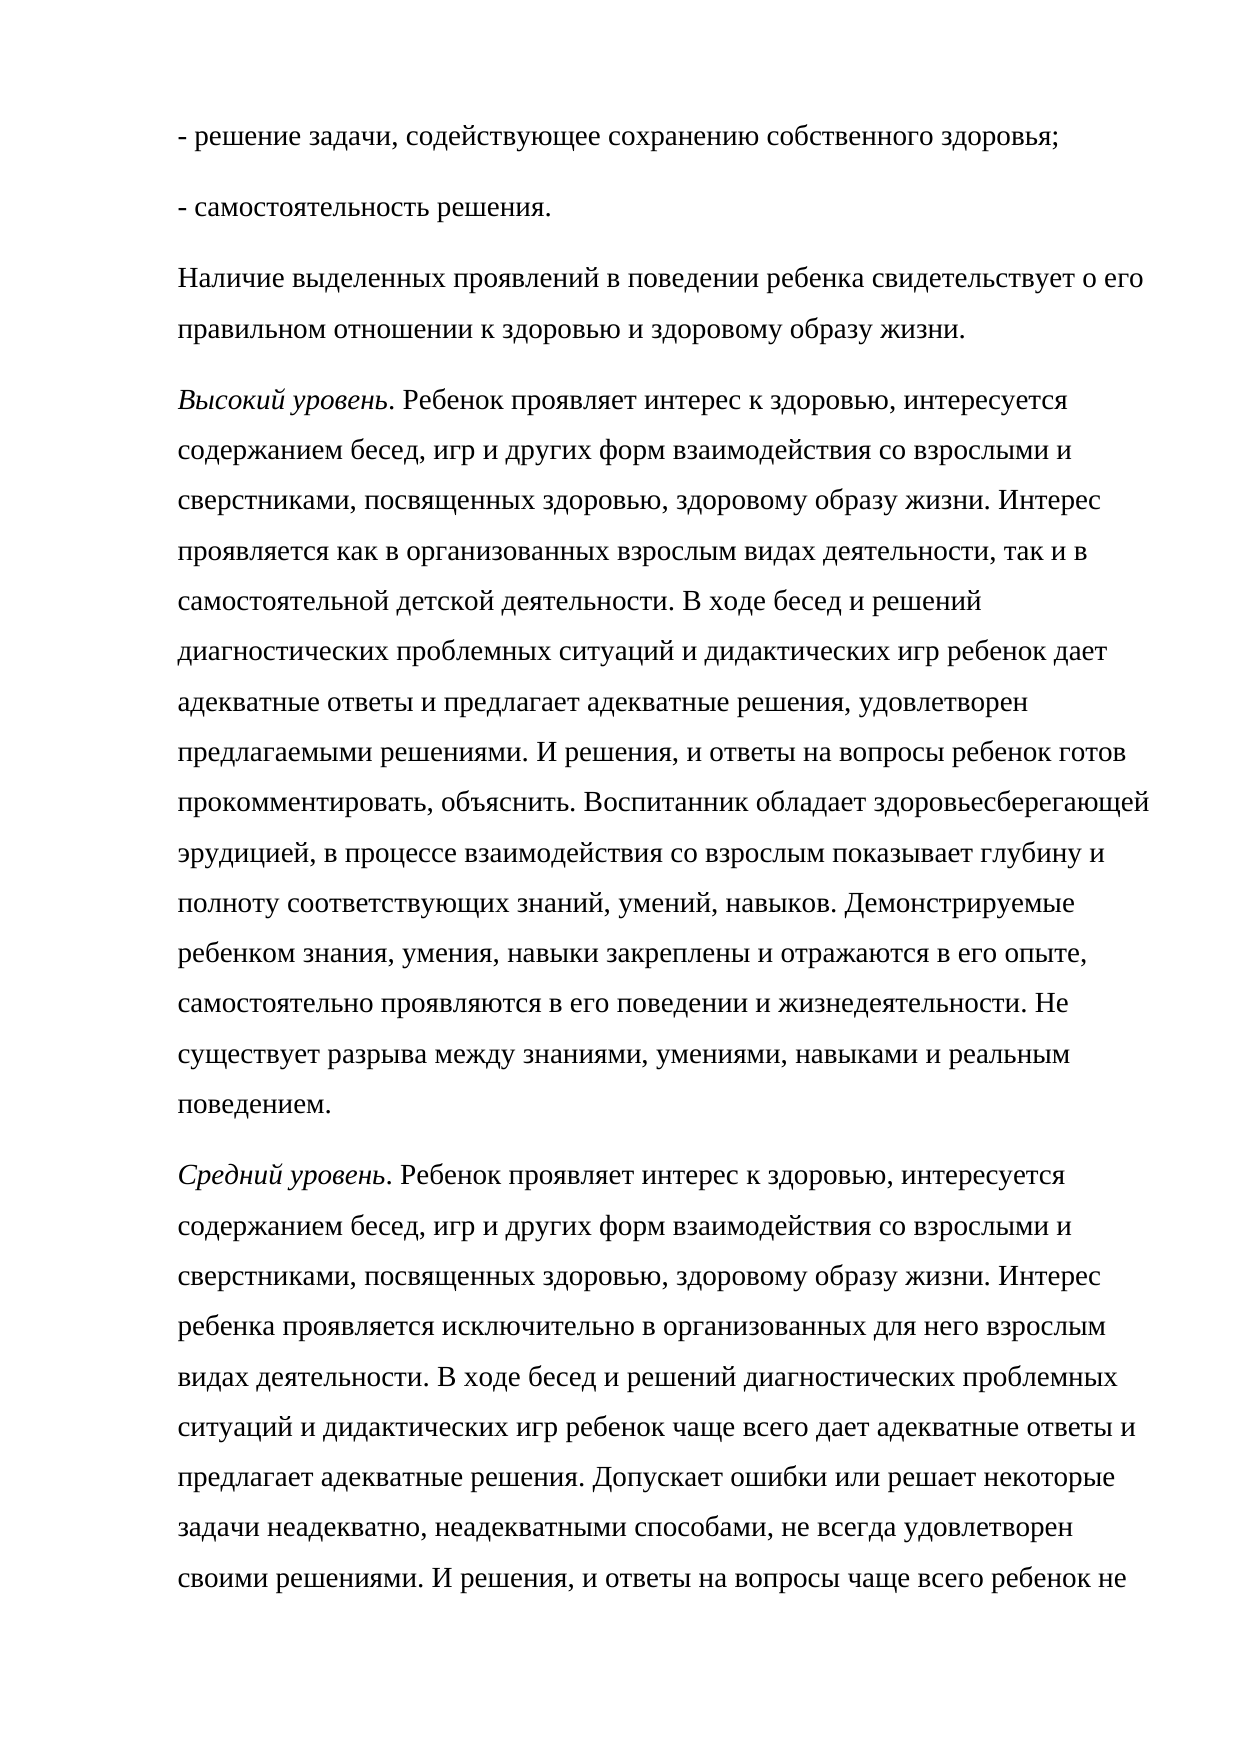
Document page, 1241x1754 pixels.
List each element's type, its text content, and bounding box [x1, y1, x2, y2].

text - решение задачи, содействующее сохранению собственного здоровья; [177, 118, 1152, 152]
text Наличие выделенных проявлений в поведении ребенка свидетельствует о его правильном отношении к здоровью и здоровому образу жизни. [177, 260, 1152, 344]
text - самостоятельность решения. [177, 189, 1152, 223]
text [177, 1157, 1152, 1593]
text Высокий уровень. Ребенок проявляет интерес к здоровью, интересуется содержанием бесед, игр и других форм взаимодействия со взрослыми и сверстниками, посвященных здоровью, здоровому образу жизни. Интерес проявляется как в организованных взрослым видах деятельности, так и в самостоятельной детской деятельности. В ходе бесед и решений диагностических проблемных ситуаций и дидактических игр ребенок дает адекватные ответы и предлагает адекватные решения, удовлетворен предлагаемыми решениями. И решения, и ответы на вопросы ребенок готов прокомментировать, объяснить. Воспитанник обладает здоровьесберегающей эрудицией, в процессе взаимодействия со взрослым показывает глубину и полноту соответствующих знаний, умений, навыков. Демонстрируемые ребенком знания, умения, навыки закреплены и отражаются в его опыте, самостоятельно проявляются в его поведении и жизнедеятельности. Не существует разрыва между знаниями, умениями, навыками и реальным поведением. [177, 382, 1152, 1120]
